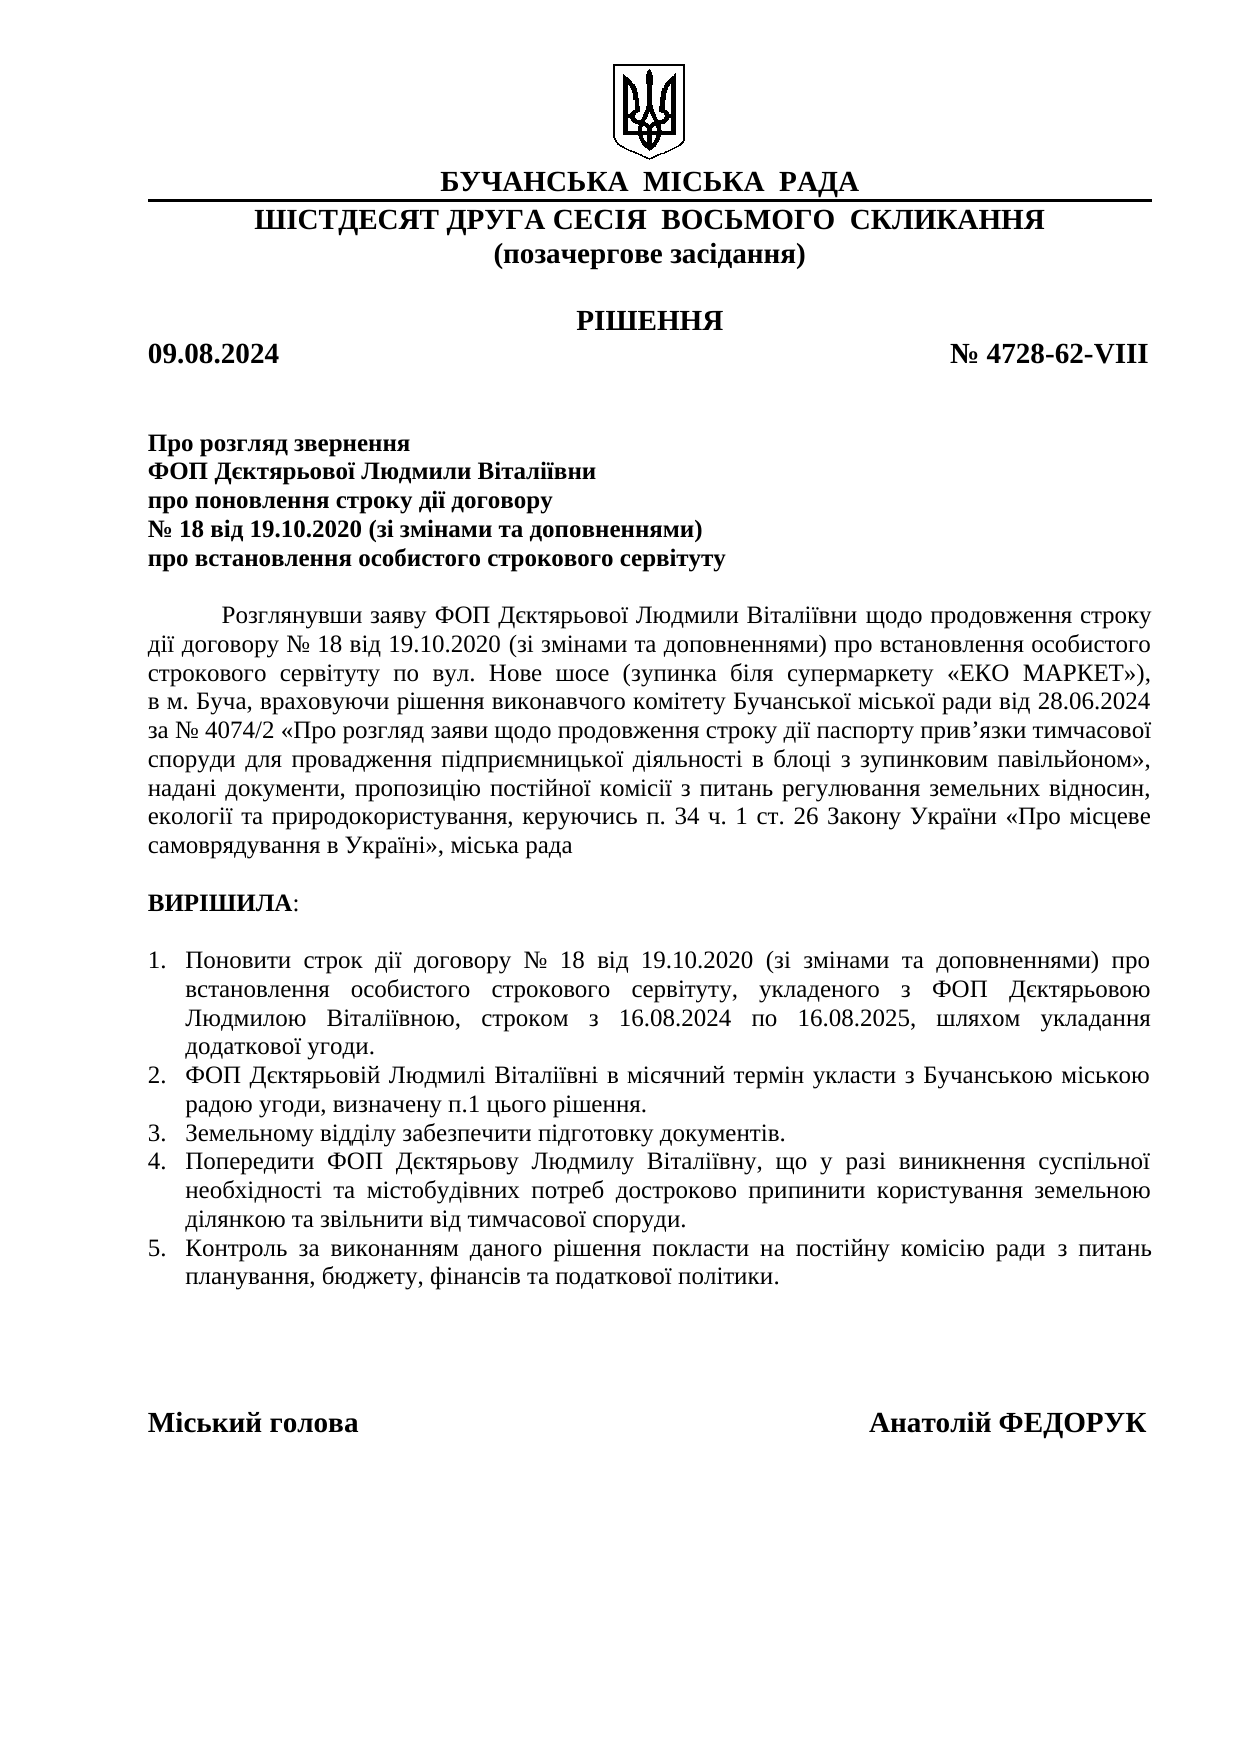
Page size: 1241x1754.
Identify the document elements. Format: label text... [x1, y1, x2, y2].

text ШІСТДЕСЯТ ДРУГА СЕСІЯ ВОСЬМОГО СКЛИКАННЯ [148, 202, 1152, 236]
text РІШЕННЯ [148, 303, 1152, 337]
text БУЧАНСЬКА МІСЬКА РАДА [148, 164, 1152, 199]
list ФОП Дєктярьовій Людмилі Віталіївні в місячний термін укласти з Бучанською міською радою угоди, визначену п.1 цього рішення. [148, 1060, 1152, 1118]
list Поновити строк дії договору № 18 від 19.10.2020 (зі змінами та доповненнями) про встановлення особистого строкового сервітуту, укладеного з ФОП Дєктярьовою Людмилою Віталіївною, строком з 16.08.2024 по 16.08.2025, шляхом укладання додаткової угоди. [148, 945, 1152, 1060]
text Про розгляд звернення [148, 428, 1152, 456]
text (позачергове засідання) [148, 236, 1152, 269]
text ФОП Дєктярьової Людмили Віталіївни [148, 456, 1152, 485]
list Контроль за виконанням даного рішення покласти на постійну комісію ради з питань планування, бюджету, фінансів та податкової політики. [148, 1233, 1152, 1290]
text 09.08.2024 № 4728-62-VІІІ [148, 337, 1152, 370]
list Попередити ФОП Дєктярьову Людмилу Віталіївну, що у разі виникнення суспільної необхідності та містобудівних потреб достроково припинити користування земельною ділянкою та звільнити від тимчасової споруди. [148, 1146, 1152, 1233]
text про встановлення особистого строкового сервітуту [148, 543, 1152, 571]
text Міський голова Анатолій ФЕДОРУК [148, 1405, 1152, 1439]
text № 18 від 19.10.2020 (зі змінами та доповненнями) [148, 514, 1152, 543]
text ВИРІШИЛА: [148, 888, 1152, 916]
text про поновлення строку дії договору [148, 485, 1152, 514]
text Розглянувши заяву ФОП Дєктярьової Людмили Віталіївни щодо продовження строку дії договору № 18 від 19.10.2020 (зі змінами та доповненнями) про встановлення особистого строкового сервітуту по вул. Нове шосе (зупинка біля супермаркету «ЕКО МАРКЕТ»), в м. Буча, враховуючи рішення виконавчого комітету Бучанської міської ради від 28.06.2024 за № 4074/2 «Про розгляд заяви щодо продовження строку дії паспорту прив’язки тимчасової споруди для провадження підприємницької діяльності в блоці з зупинковим павільйоном», надані документи, пропозицію постійної комісії з питань регулювання земельних відносин, екології та природокористування, керуючись п. 34 ч. 1 ст. 26 Закону України «Про місцеве самоврядування в Україні», міська рада [148, 600, 1152, 859]
list Земельному відділу забезпечити підготовку документів. [148, 1118, 1152, 1146]
